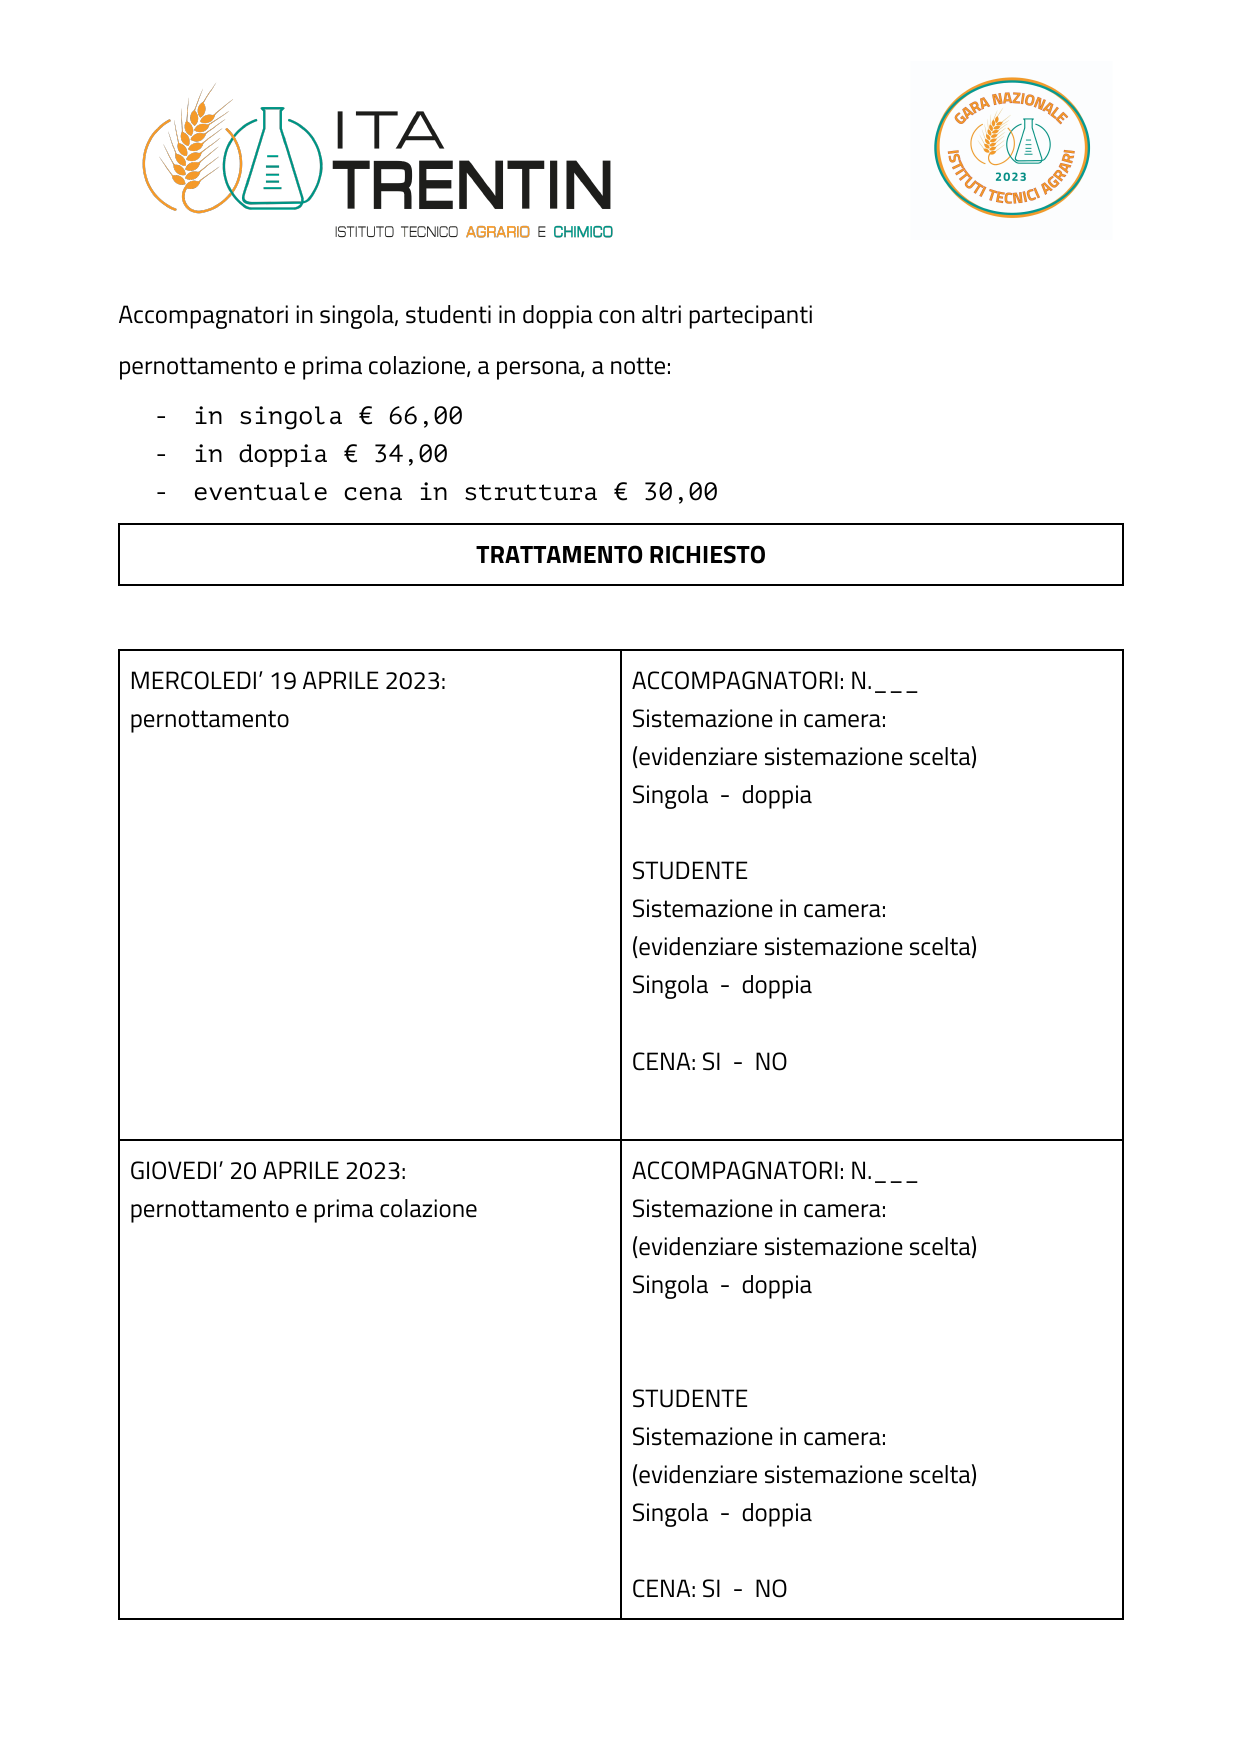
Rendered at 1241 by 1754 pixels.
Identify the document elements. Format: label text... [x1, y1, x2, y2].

picture [910, 61, 1113, 240]
table_header ACCOMPAGNATORI: N.___ Sistemazione in camera: (evidenziare sistemazione scelta) Singola - doppia STUDENTE Sistemazione in camera: (evidenziare sistemazione scelta) Singola - doppia CENA: SI - NO [622, 651, 1122, 1139]
list in singola € 66,00 [156, 396, 1122, 434]
table_cell ACCOMPAGNATORI: N.___ Sistemazione in camera: (evidenziare sistemazione scelta) Singola - doppia STUDENTE Sistemazione in camera: (evidenziare sistemazione scelta) Singola - doppia CENA: SI - NO [622, 1141, 1122, 1618]
picture [118, 73, 637, 247]
table_header TRATTAMENTO RICHIESTO [120, 525, 1122, 584]
text pernottamento e prima colazione, a persona, a notte: [118, 346, 1122, 384]
list in doppia € 34,00 [156, 434, 1122, 472]
list eventuale cena in struttura € 30,00 [156, 472, 1122, 510]
table_header MERCOLEDI’ 19 APRILE 2023: pernottamento [120, 651, 620, 1139]
table_cell GIOVEDI’ 20 APRILE 2023: pernottamento e prima colazione [120, 1141, 620, 1618]
text Accompagnatori in singola, studenti in doppia con altri partecipanti [118, 295, 1122, 333]
